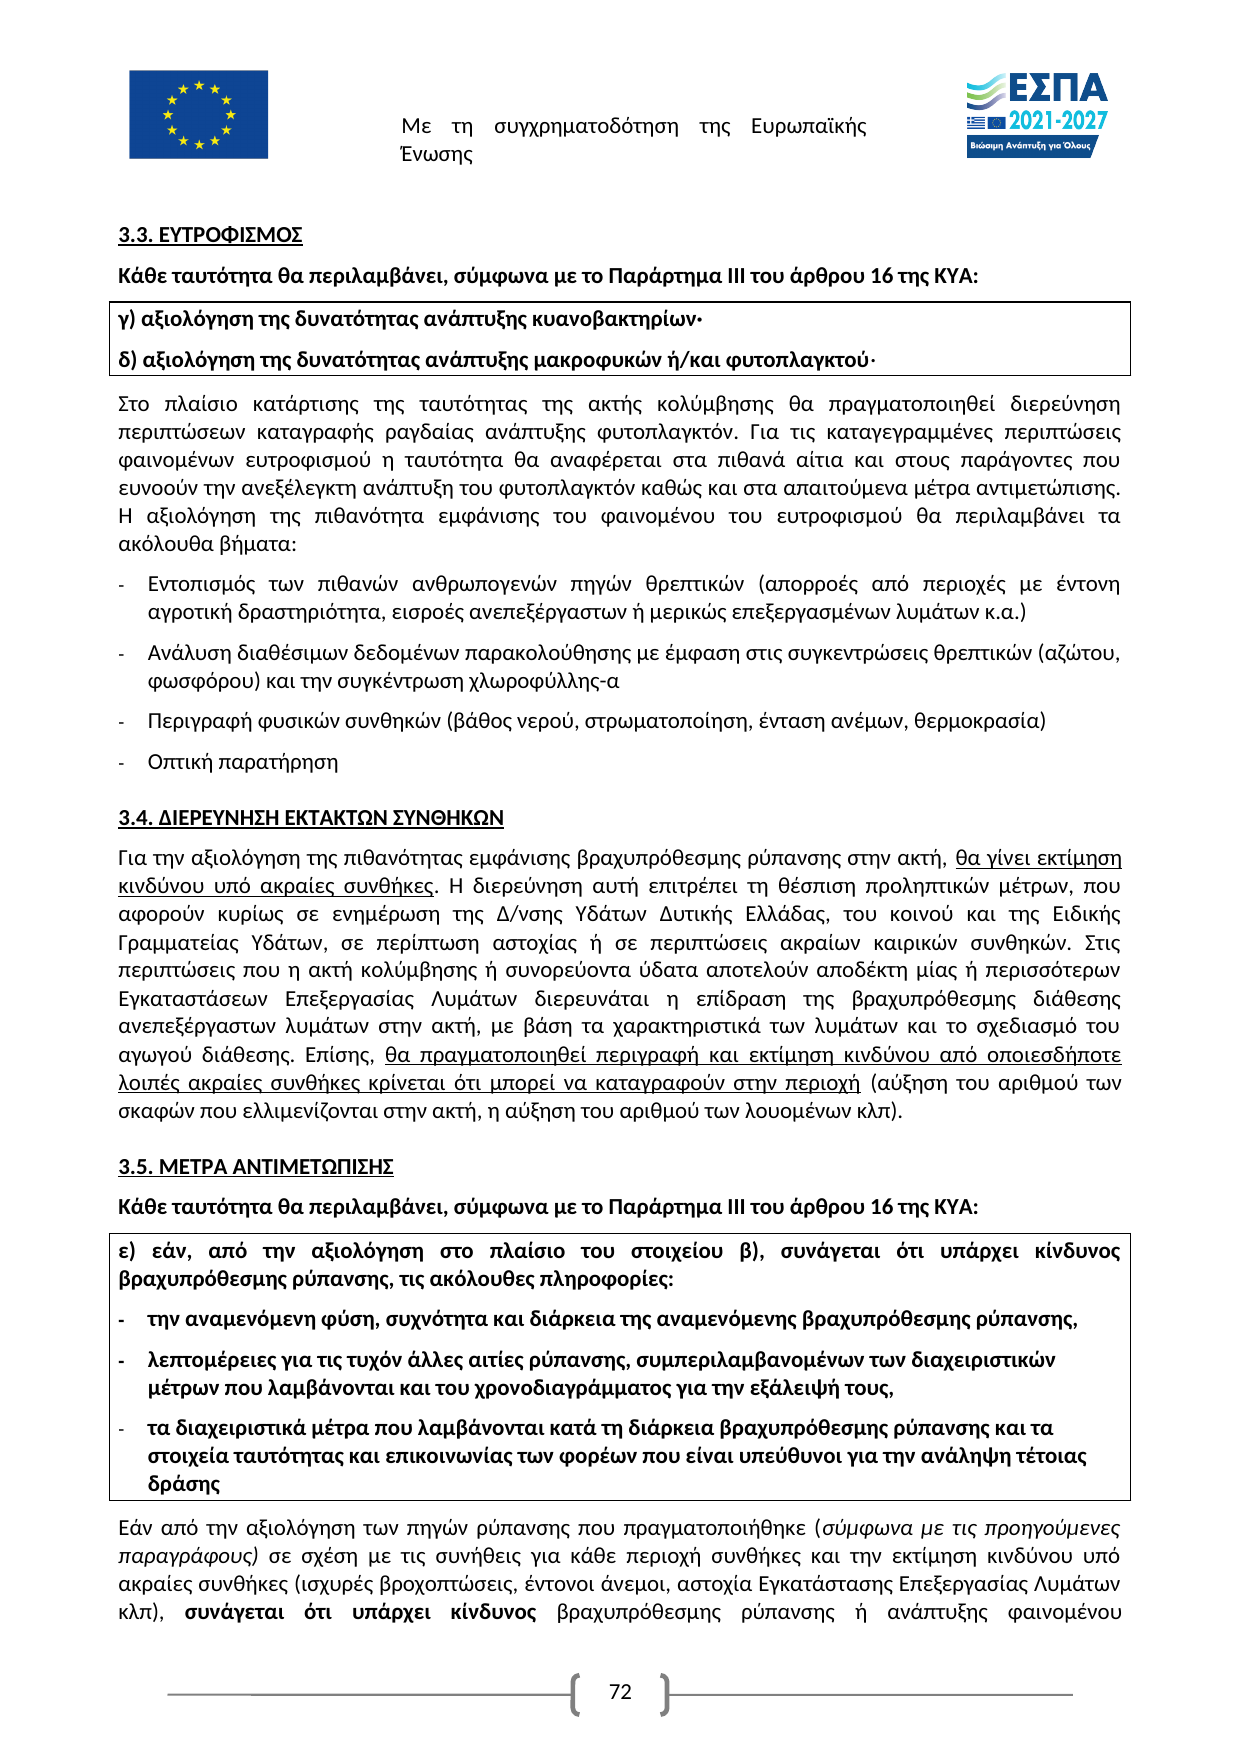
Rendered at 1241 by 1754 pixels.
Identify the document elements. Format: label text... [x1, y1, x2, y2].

list Ανάλυση διαθέσιμων δεδομένων παρακολούθησης με έμφαση στις συγκεντρώσεις θρεπτικών (αζώτου, φωσφόρου) και την συγκέντρωση χλωροφύλλης-α [118, 638, 1122, 694]
picture [964, 70, 1111, 161]
text γ) αξιολόγηση της δυνατότητας ανάπτυξης κυανοβακτηρίων· [110, 303, 1130, 333]
text 3.5. ΜΕΤΡΑ ΑΝΤΙΜΕΤΩΠΙΣΗΣ [118, 1152, 1122, 1180]
text Κάθε ταυτότητα θα περιλαμβάνει, σύμφωνα με το Παράρτημα ΙΙΙ του άρθρου 16 της ΚΥΑ: [118, 1192, 1122, 1220]
text Κάθε ταυτότητα θα περιλαμβάνει, σύμφωνα με το Παράρτημα ΙΙΙ του άρθρου 16 της ΚΥΑ: [118, 261, 1122, 289]
list τα διαχειριστικά μέτρα που λαμβάνονται κατά τη διάρκεια βραχυπρόθεσμης ρύπανσης και τα στοιχεία ταυτότητας και επικοινωνίας των φορέων που είναι υπεύθυνοι για την ανάληψη τέτοιας δράσης [110, 1410, 1130, 1500]
list Εντοπισμός των πιθανών ανθρωπογενών πηγών θρεπτικών (απορροές από περιοχές με έντονη αγροτική δραστηριότητα, εισροές ανεπεξέργαστων ή μερικώς επεξεργασμένων λυμάτων κ.α.) [118, 569, 1122, 625]
picture [129, 70, 269, 159]
text 3.3. ΕΥΤΡΟΦΙΣΜΟΣ [118, 220, 1122, 248]
text 3.4. ΔΙΕΡΕΥΝΗΣΗ ΕΚΤΑΚΤΩΝ ΣΥΝΘΗΚΩΝ [118, 803, 1122, 831]
text Στο πλαίσιο κατάρτισης της ταυτότητας της ακτής κολύμβησης θα πραγματοποιηθεί διερεύνηση περιπτώσεων καταγραφής ραγδαίας ανάπτυξης φυτοπλαγκτόν. Για τις καταγεγραμμένες περιπτώσεις φαινομένων ευτροφισμού η ταυτότητα θα αναφέρεται στα πιθανά αίτια και στους παράγοντες που ευνοούν την ανεξέλεγκτη ανάπτυξη του φυτοπλαγκτόν καθώς και στα απαιτούμενα μέτρα αντιμετώπισης. Η αξιολόγηση της πιθανότητα εμφάνισης του φαινομένου του ευτροφισμού θα περιλαμβάνει τα ακόλουθα βήματα: [118, 389, 1122, 557]
list Περιγραφή φυσικών συνθηκών (βάθος νερού, στρωματοποίηση, ένταση ανέμων, θερμοκρασία) [118, 706, 1122, 734]
text δ) αξιολόγηση της δυνατότητας ανάπτυξης μακροφυκών ή/και φυτοπλαγκτού· [110, 342, 1130, 375]
list λεπτομέρειες για τις τυχόν άλλες αιτίες ρύπανσης, συμπεριλαμβανομένων των διαχειριστικών μέτρων που λαμβάνονται και του χρονοδιαγράμματος για την εξάλειψή τους, [110, 1342, 1130, 1401]
list Οπτική παρατήρηση [118, 747, 1122, 775]
text Για την αξιολόγηση της πιθανότητας εμφάνισης βραχυπρόθεσμης ρύπανσης στην ακτή, θα γίνει εκτίμηση κινδύνου υπό ακραίες συνθήκες. Η διερεύνηση αυτή επιτρέπει τη θέσπιση προληπτικών μέτρων, που αφορούν κυρίως σε ενημέρωση της Δ/νσης Υδάτων Δυτικής Ελλάδας, του κοινού και της Ειδικής Γραμματείας Υδάτων, σε περίπτωση αστοχίας ή σε περιπτώσεις ακραίων καιρικών συνθηκών. Στις περιπτώσεις που η ακτή κολύμβησης ή συνορεύοντα ύδατα αποτελούν αποδέκτη μίας ή περισσότερων Εγκαταστάσεων Επεξεργασίας Λυμάτων διερευνάται η επίδραση της βραχυπρόθεσμης διάθεσης ανεπεξέργαστων λυμάτων στην ακτή, με βάση τα χαρακτηριστικά των λυμάτων και το σχεδιασμό του αγωγού διάθεσης. Επίσης, θα πραγματοποιηθεί περιγραφή και εκτίμηση κινδύνου από οποιεσδήποτε λοιπές ακραίες συνθήκες κρίνεται ότι μπορεί να καταγραφούν στην περιοχή (αύξηση του αριθμού των σκαφών που ελλιμενίζονται στην ακτή, η αύξηση του αριθμού των λουομένων κλπ). [118, 843, 1122, 1124]
list την αναμενόμενη φύση, συχνότητα και διάρκεια της αναμενόμενης βραχυπρόθεσμης ρύπανσης, [110, 1301, 1130, 1332]
text ε) εάν, από την αξιολόγηση στο πλαίσιο του στοιχείου β), συνάγεται ότι υπάρχει κίνδυνος βραχυπρόθεσμης ρύπανσης, τις ακόλουθες πληροφορίες: [110, 1234, 1130, 1292]
